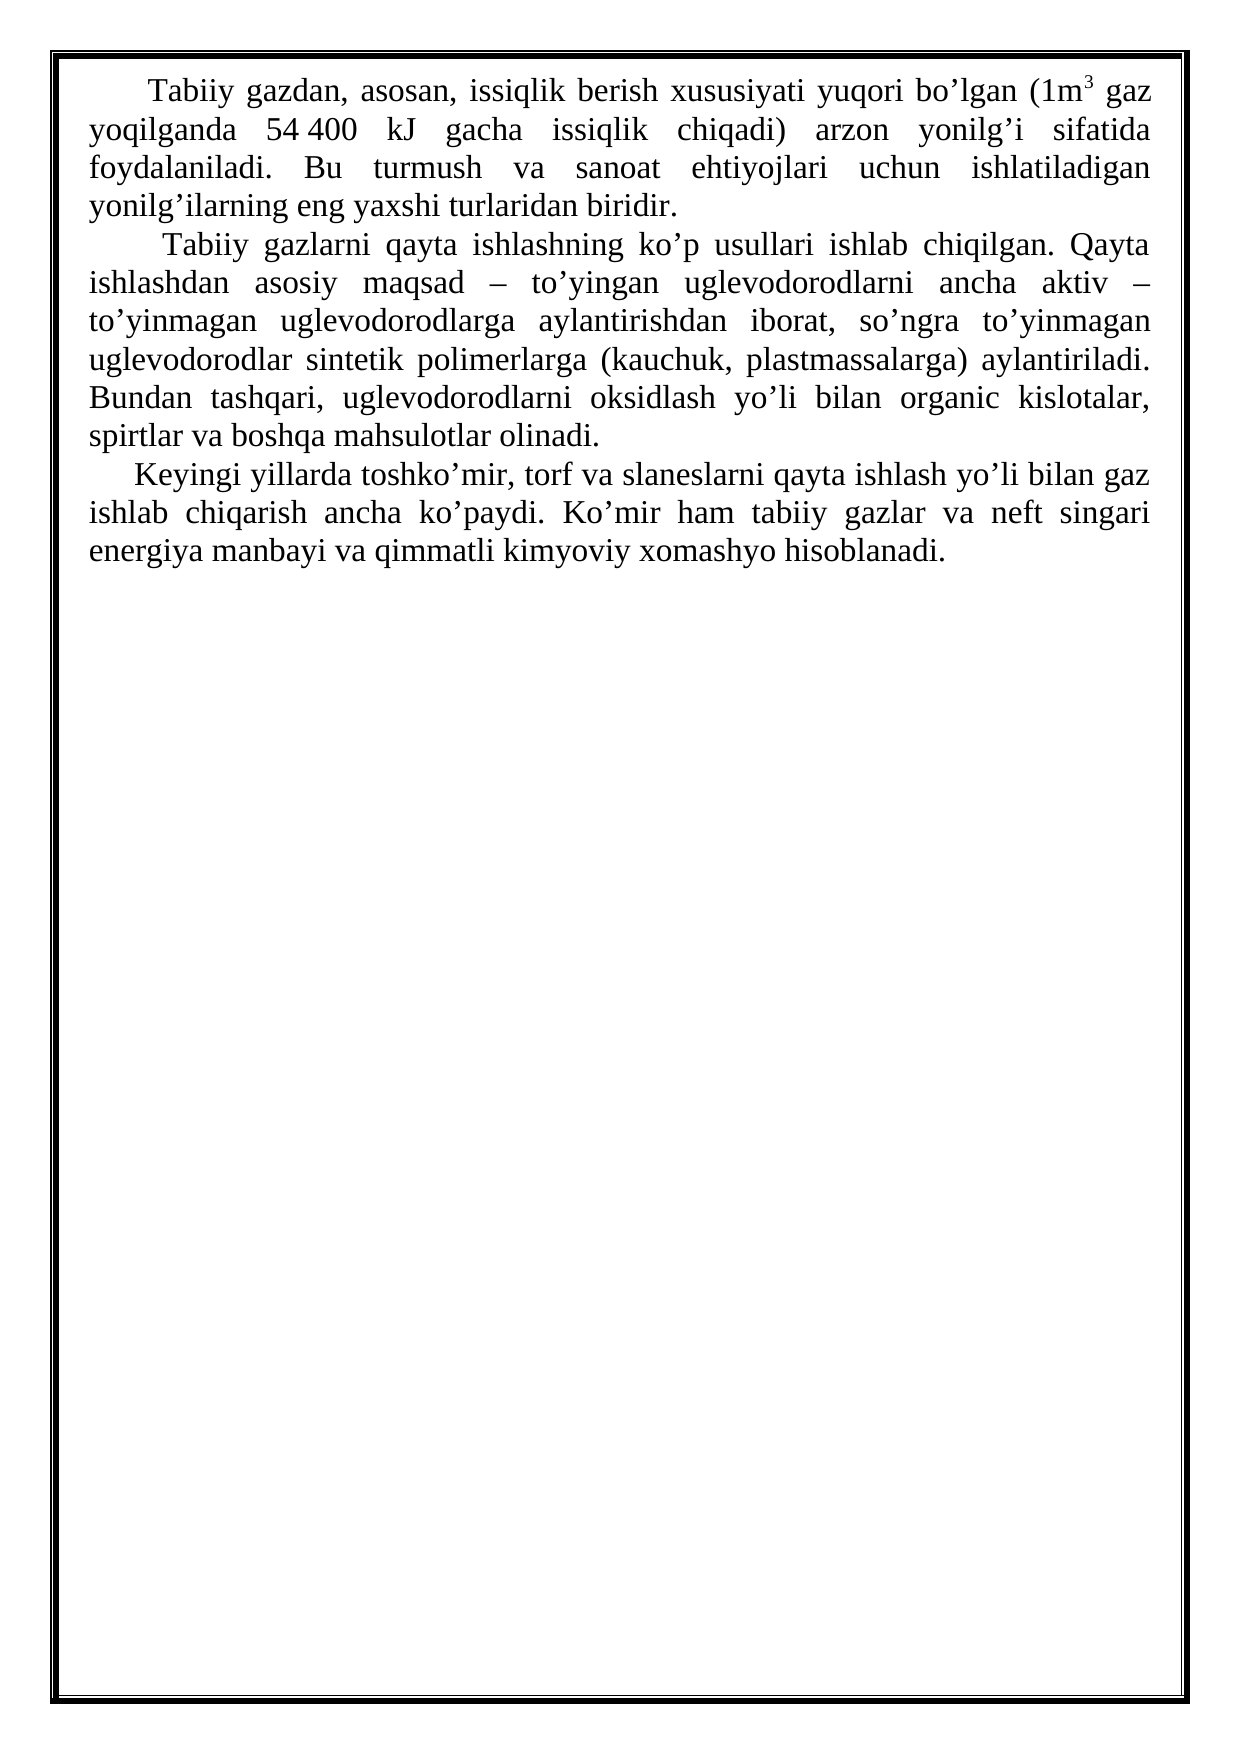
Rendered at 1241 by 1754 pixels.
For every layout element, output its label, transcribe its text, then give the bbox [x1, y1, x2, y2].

text Tabiiy gazlarni qayta ishlashning ko’p usullari ishlab chiqilgan. Qayta ishlashdan asosiy maqsad – to’yingan uglevodorodlarni ancha aktiv – to’yinmagan uglevodorodlarga aylantirishdan iborat, so’ngra to’yinmagan uglevodorodlar sintetik polimerlarga (kauchuk, plastmassalarga) aylantiriladi. Bundan tashqari, uglevodorodlarni oksidlash yo’li bilan organic kislotalar, spirtlar va boshqa mahsulotlar olinadi. [89, 224, 1152, 454]
text Tabiiy gazdan, asosan, issiqlik berish xususiyati yuqori bo’lgan (1m3 gaz yoqilganda 54 400 kJ gacha issiqlik chiqadi) arzon yonilg’i sifatida foydalaniladi. Bu turmush va sanoat ehtiyojlari uchun ishlatiladigan yonilg’ilarning eng yaxshi turlaridan biridir. [89, 71, 1152, 224]
text Keyingi yillarda toshko’mir, torf va slaneslarni qayta ishlash yo’li bilan gaz ishlab chiqarish ancha ko’paydi. Ko’mir ham tabiiy gazlar va neft singari energiya manbayi va qimmatli kimyoviy xomashyo hisoblanadi. [89, 454, 1152, 569]
